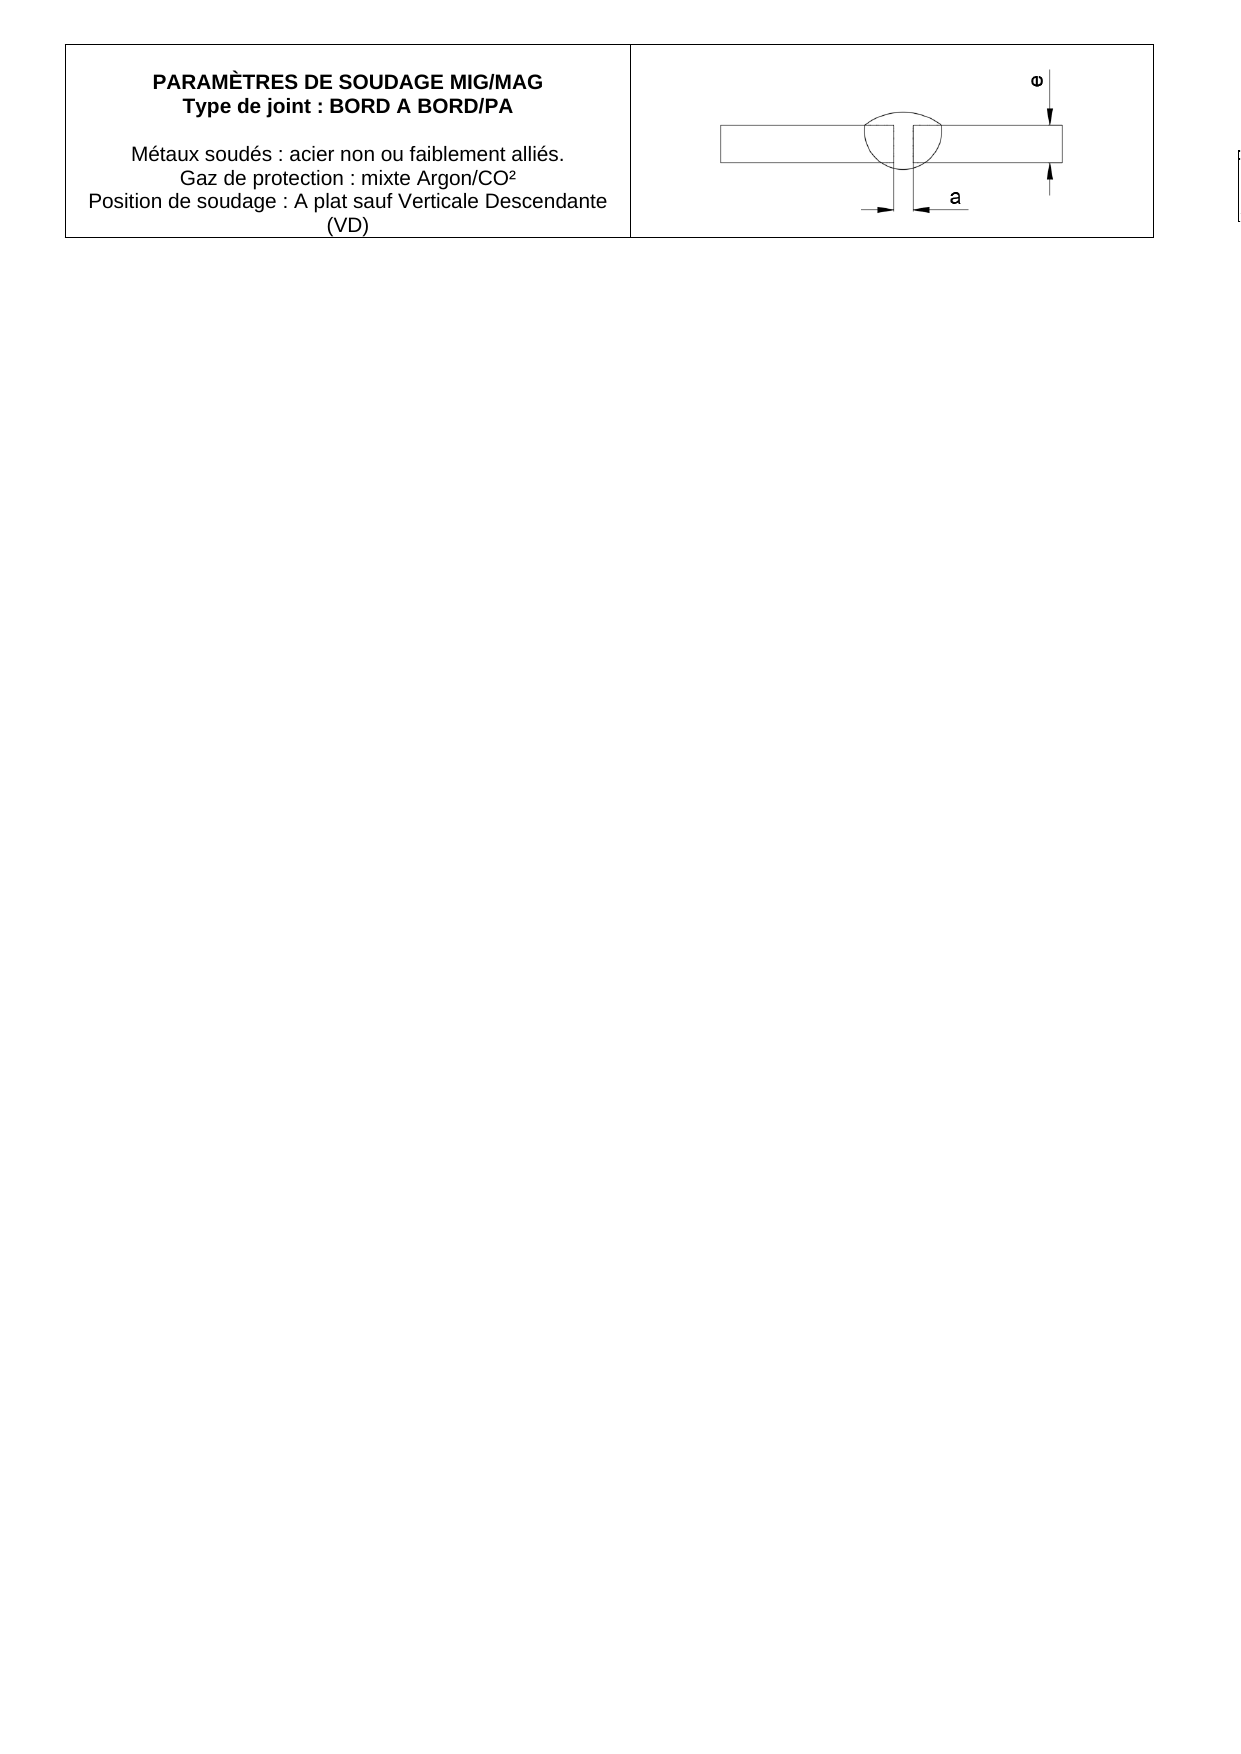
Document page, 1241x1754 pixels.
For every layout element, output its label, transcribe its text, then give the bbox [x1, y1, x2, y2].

table_header PARAMÈTRES DE SOUDAGE MIG/MAG Type de joint : BORD A BORD/PA Métaux soudés : acier non ou faiblement alliés. Gaz de protection : mixte Argon/CO² Position de soudage : A plat sauf Verticale Descendante (VD) [66, 45, 630, 237]
table_header [631, 45, 1153, 237]
picture [707, 53, 1077, 230]
